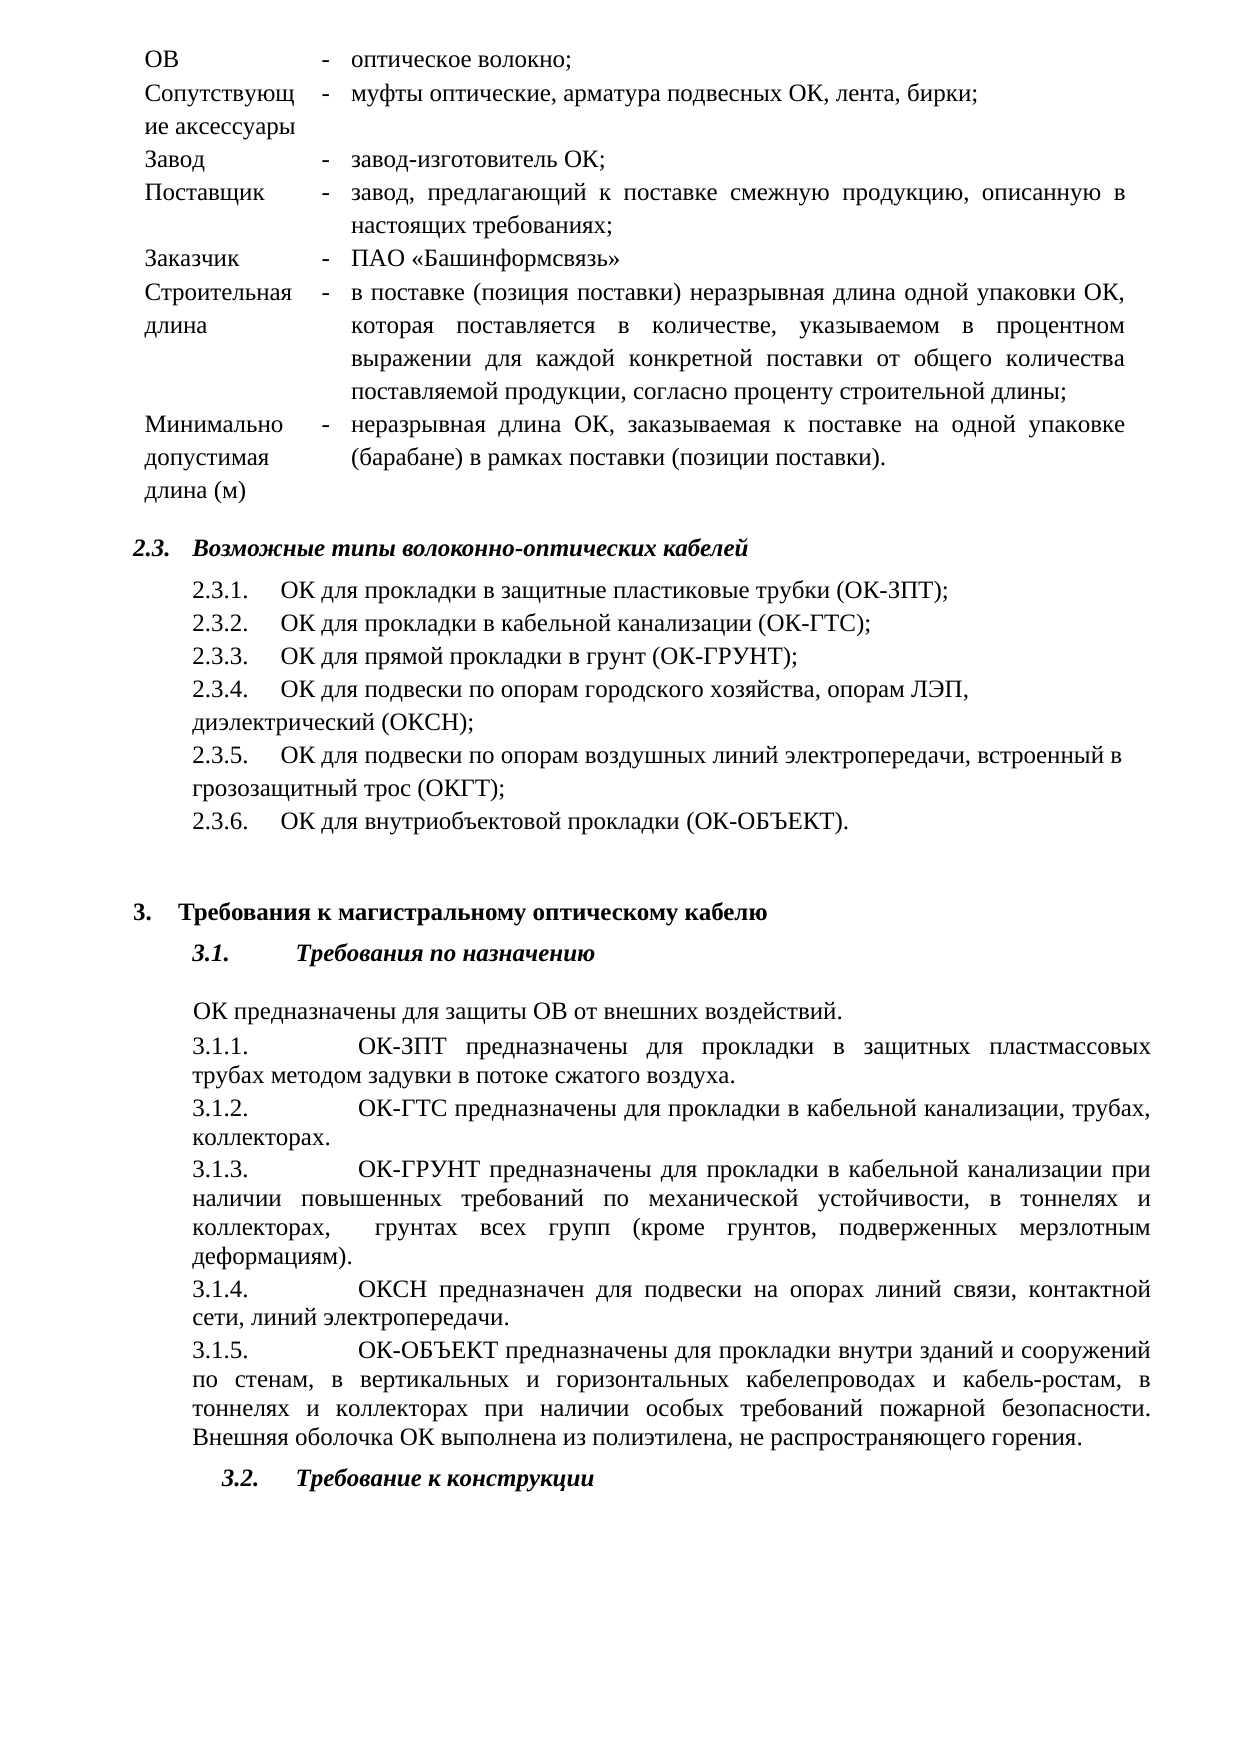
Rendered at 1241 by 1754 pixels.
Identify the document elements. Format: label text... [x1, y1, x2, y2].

list ОК для прокладки в защитные пластиковые трубки (ОК-ЗПТ); [192, 575, 1152, 603]
subtitle Возможные типы волоконно-оптических кабелей [133, 533, 1152, 562]
table_cell завод, предлагающий к поставке смежную продукцию, описанную в настоящих требованиях; [340, 178, 1137, 243]
table_cell Сопутствующие аксессуары [133, 78, 310, 144]
subtitle ОК-ГТС предназначены для прокладки в кабельной канализации, трубах, коллекторах. [192, 1093, 1152, 1150]
table_cell неразрывная длина ОК, заказываемая к поставке на одной упаковке (барабане) в рамках поставки (позиции поставки). [340, 409, 1137, 508]
table_cell завод-изготовитель ОК; [340, 144, 1137, 177]
table_cell - [310, 44, 339, 78]
list ОК для подвески по опорам городского хозяйства, опорам ЛЭП, диэлектрический (ОКСН); [192, 674, 1152, 736]
table_cell Минимально допустимая длина (м) [133, 409, 310, 508]
table_cell - [310, 78, 339, 144]
subtitle ОК-ГРУНТ предназначены для прокладки в кабельной канализации при наличии повышенных требований по механической устойчивости, в тоннелях и коллекторах, грунтах всех групп (кроме грунтов, подверженных мерзлотным деформациям). [192, 1154, 1152, 1269]
table_cell - [310, 244, 339, 277]
subtitle ОК предназначены для защиты ОВ от внешних воздействий. [133, 996, 1152, 1025]
list ОК для подвески по опорам воздушных линий электропередачи, встроенный в грозозащитный трос (ОКГТ); [192, 740, 1152, 802]
list Требования по назначению [192, 938, 1152, 967]
table_cell ОВ [133, 44, 310, 78]
list ОК для прямой прокладки в грунт (ОК-ГРУНТ); [192, 641, 1152, 669]
table_cell - [310, 144, 339, 177]
table_cell - [310, 178, 339, 243]
table_cell оптическое волокно; [340, 44, 1137, 78]
table_cell - [310, 277, 339, 409]
table_cell Поставщик [133, 178, 310, 243]
table_cell Завод [133, 144, 310, 177]
list ОК для прокладки в кабельной канализации (ОК-ГТС); [192, 608, 1152, 637]
table_cell Заказчик [133, 244, 310, 277]
subtitle Требования к магистральному оптическому кабелю [133, 897, 1152, 926]
list ОК для внутриобъектовой прокладки (ОК-ОБЪЕКТ). [192, 806, 1152, 835]
subtitle ОКСН предназначен для подвески на опорах линий связи, контактной сети, линий электропередачи. [192, 1274, 1152, 1331]
table_cell - [310, 409, 339, 508]
list Требование к конструкции [222, 1463, 1152, 1492]
table_cell Строительная длина [133, 277, 310, 409]
table_cell в поставке (позиция поставки) неразрывная длина одной упаковки ОК, которая поставляется в количестве, указываемом в процентном выражении для каждой конкретной поставки от общего количества поставляемой продукции, согласно проценту строительной длины; [340, 277, 1137, 409]
table_cell ПАО «Башинформсвязь» [340, 244, 1137, 277]
table_cell муфты оптические, арматура подвесных ОК, лента, бирки; [340, 78, 1137, 144]
subtitle ОК-ЗПТ предназначены для прокладки в защитных пластмассовых трубах методом задувки в потоке сжатого воздуха. [192, 1031, 1152, 1089]
subtitle ОК-ОБЪЕКТ предназначены для прокладки внутри зданий и сооружений по стенам, в вертикальных и горизонтальных кабелепроводах и кабель-ростам, в тоннелях и коллекторах при наличии особых требований пожарной безопасности. Внешняя оболочка ОК выполнена из полиэтилена, не распространяющего горения. [192, 1335, 1152, 1450]
